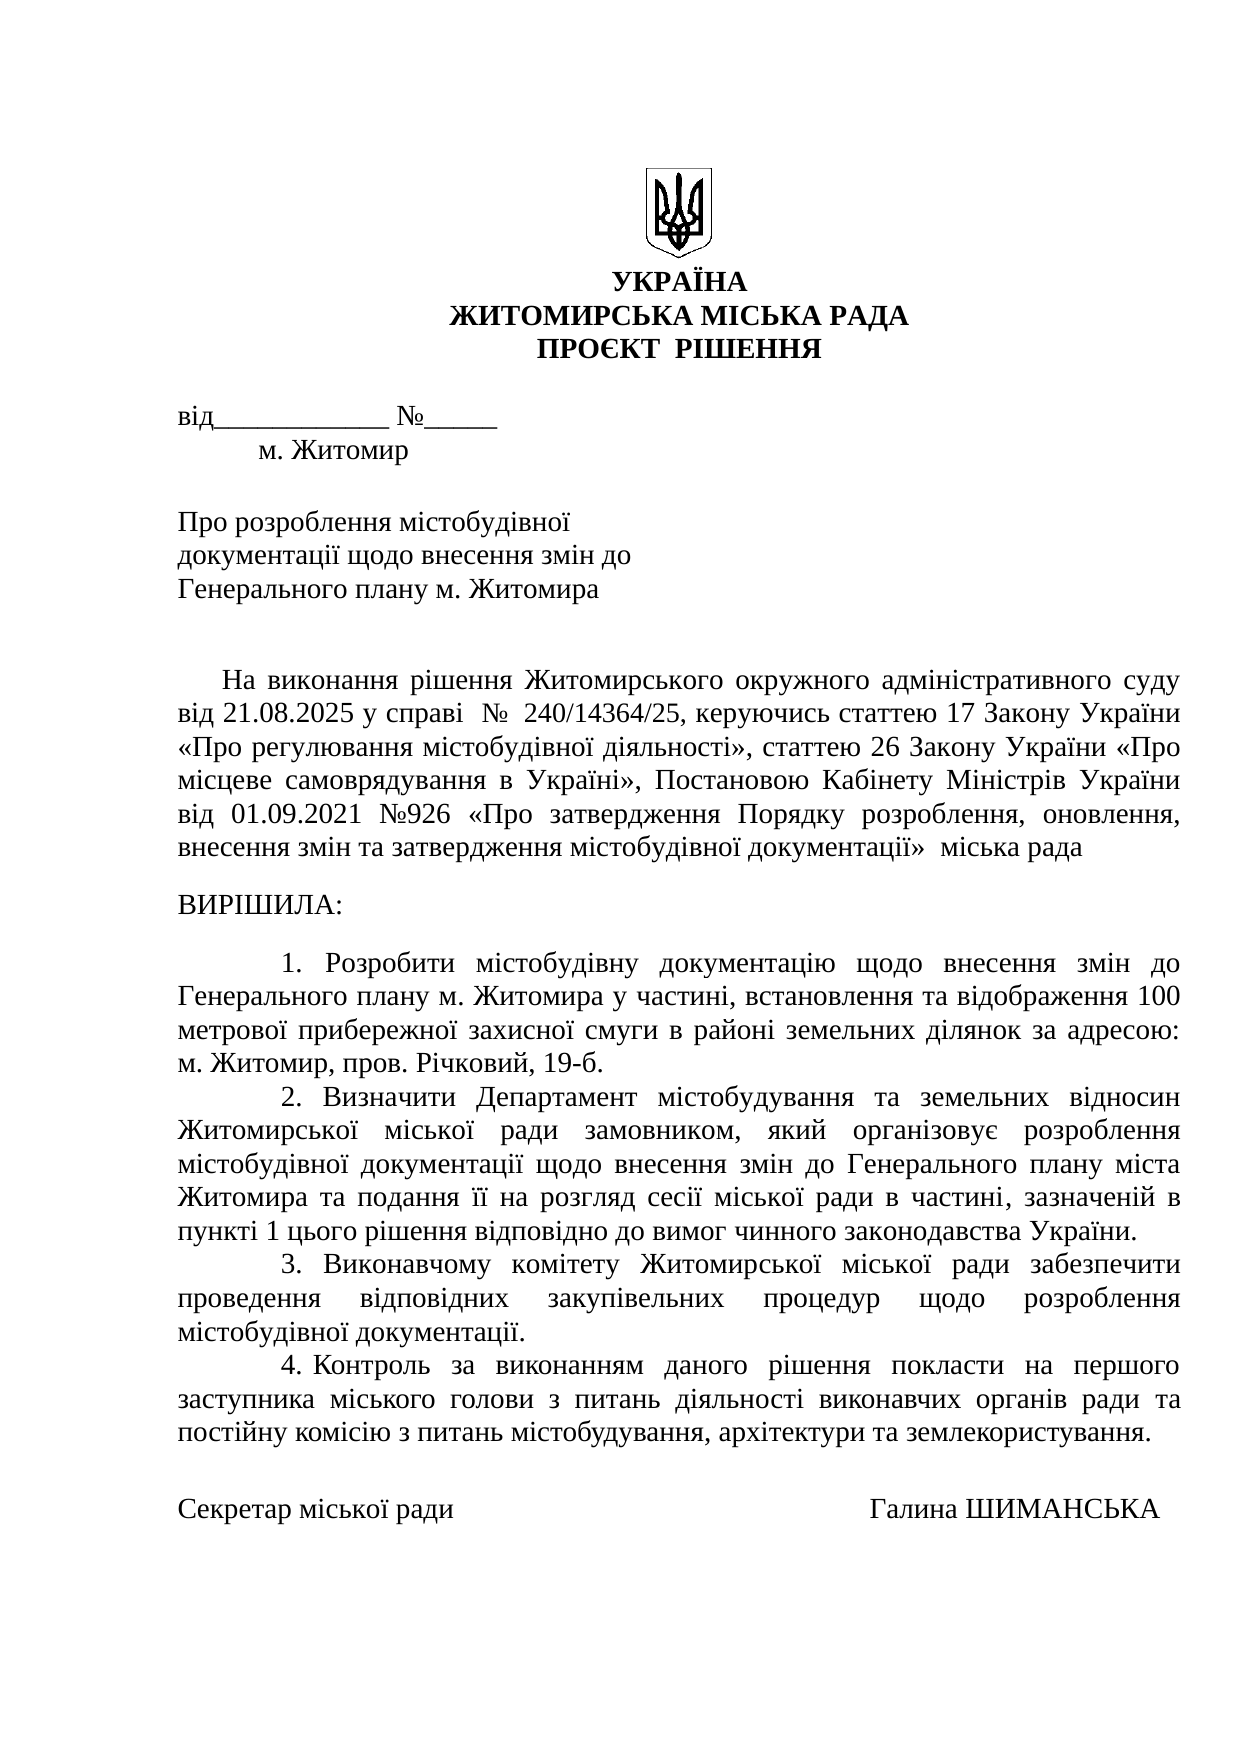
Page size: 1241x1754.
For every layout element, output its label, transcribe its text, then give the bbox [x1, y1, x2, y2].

text 3. Виконавчому комітету Житомирської міської ради забезпечити проведення відповідних закупівельних процедур щодо розроблення містобудівної документації. [177, 1247, 1181, 1347]
text УКРАЇНА [177, 137, 1181, 298]
text ВИРІШИЛА: [177, 887, 1181, 921]
text ПРОЄКТ РІШЕННЯ [177, 331, 1181, 365]
text Секретар міської ради Галина ШИМАНСЬКА [177, 1491, 1182, 1525]
text Про розроблення містобудівної [177, 504, 1181, 537]
text м. Житомир [177, 432, 490, 465]
text 2. Визначити Департамент містобудування та земельних відносин Житомирської міської ради замовником, який організовує розроблення містобудівної документації щодо внесення змін до Генерального плану міста Житомира та подання її на розгляд сесії міської ради в частині, зазначеній в пункті 1 цього рішення відповідно до вимог чинного законодавства України. [177, 1179, 1181, 1247]
text На виконання рішення Житомирського окружного адміністративного суду від 21.08.2025 у справі № 240/14364/25, керуючись статтею 17 Закону України «Про регулювання містобудівної діяльності», статтею 26 Закону України «Про місцеве самоврядування в Україні», Постановою Кабінету Міністрів України від 01.09.2021 №926 «Про затвердження Порядку розроблення, оновлення, внесення змін та затвердження містобудівної документації» міська рада [177, 662, 1181, 863]
text від____________ №_____ [177, 398, 561, 432]
text документації щодо внесення змін до [177, 537, 1181, 571]
text Генерального плану м. Житомира [177, 571, 1181, 604]
list Розробити містобудівну документацію щодо внесення змін до Генерального плану м. Житомира у частині, встановлення та відображення 100 метрової прибережної захисної смуги в районі земельних ділянок за адресою: м. Житомир, пров. Річковий, 19-б. [177, 945, 1181, 1079]
text ЖИТОМИРСЬКА МІСЬКА РАДА [177, 298, 1181, 331]
picture [639, 164, 719, 265]
text 4. Контроль за виконанням даного рішення покласти на першого заступника міського голови з питань діяльності виконавчих органів ради та постійну комісію з питань містобудування, архітектури та землекористування. [177, 1347, 1181, 1448]
text 2. Визначити Департамент містобудування та земельних відносин Житомирської міської ради замовником, який організовує розроблення містобудівної документації щодо внесення змін до Генерального плану міста Житомира та подання її на розгляд сесії міської ради в частині, зазначеній в пункті 1 цього рішення відповідно до вимог чинного законодавства України. [177, 1079, 1181, 1113]
